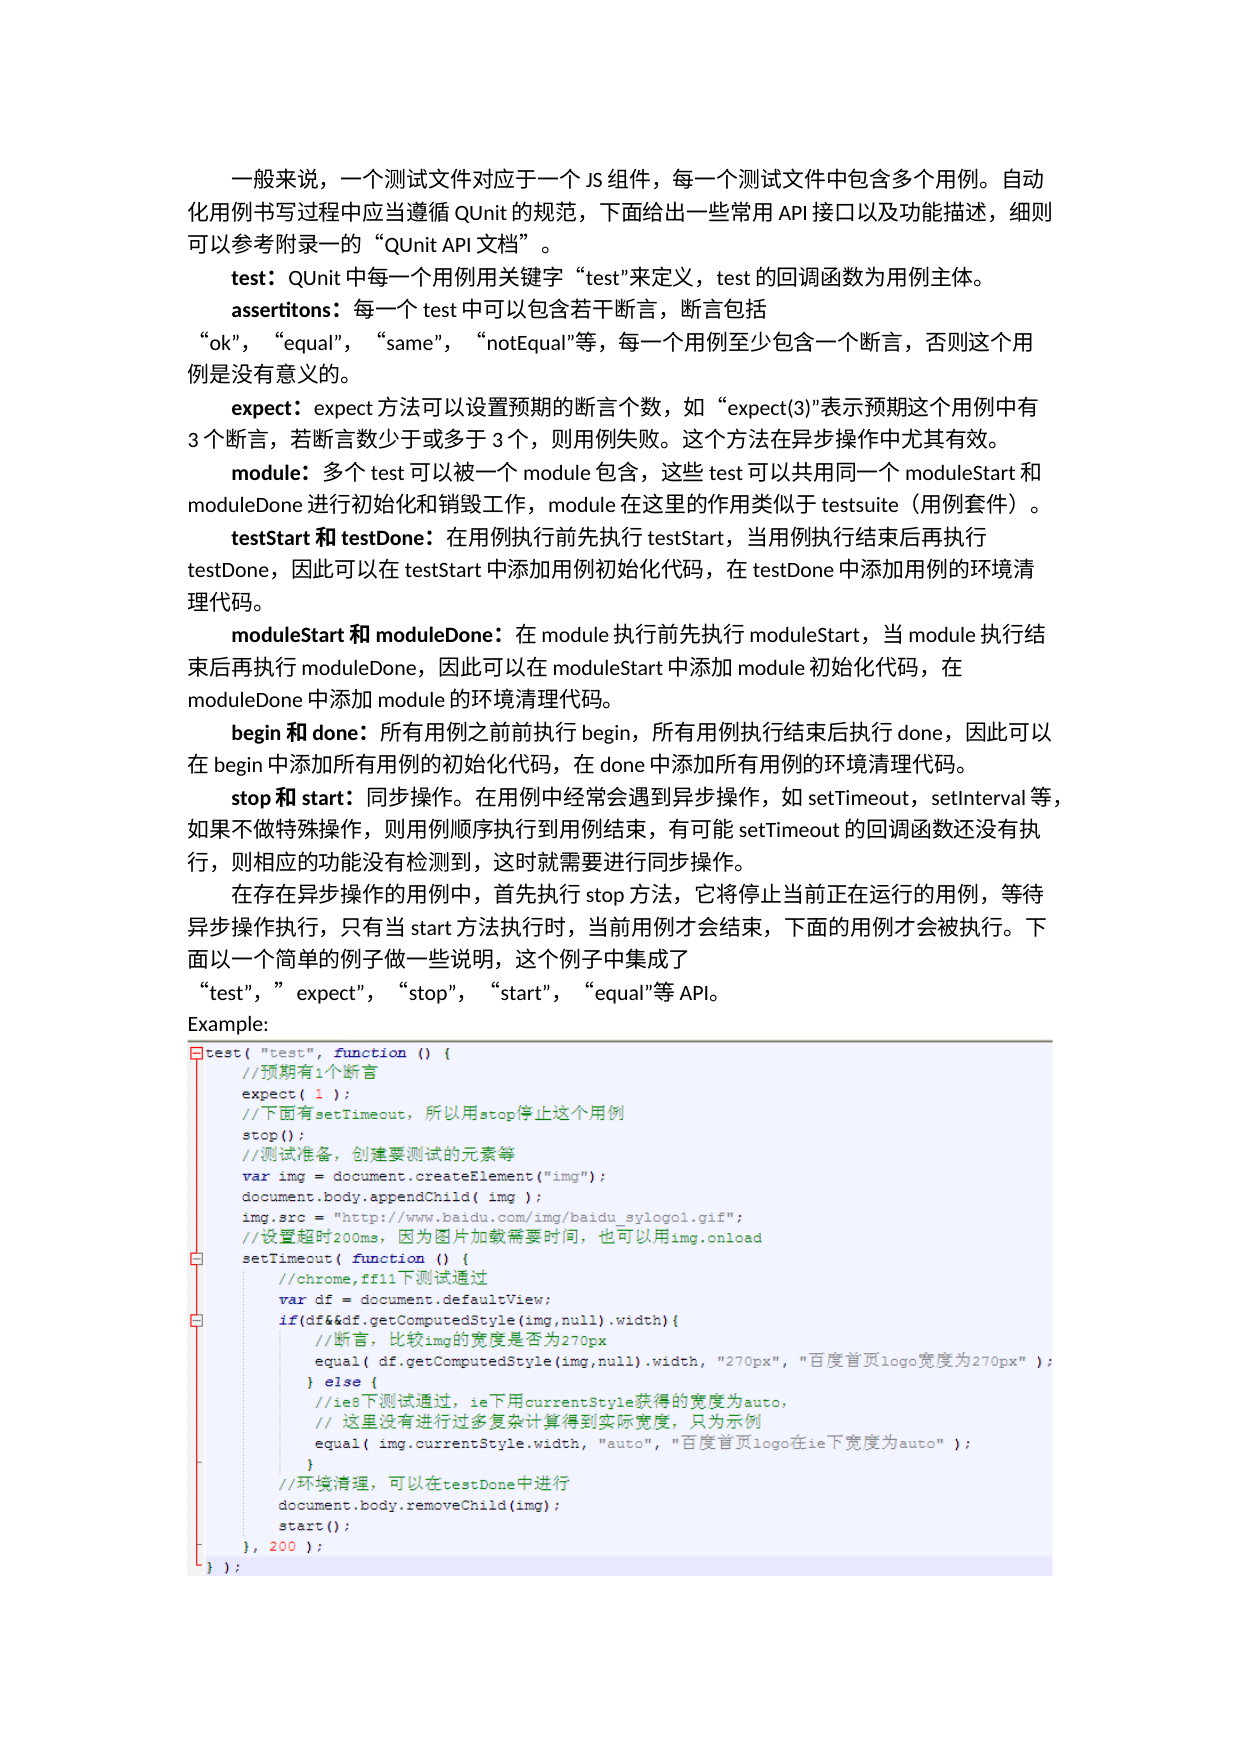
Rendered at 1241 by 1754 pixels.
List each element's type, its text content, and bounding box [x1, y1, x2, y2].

text 一般来说，一个测试文件对应于一个JS组件，每一个测试文件中包含多个用例。自动化用例书写过程中应当遵循QUnit的规范，下面给出一些常用API接口以及功能描述，细则可以参考附录一的“QUnit API文档”。 [187, 162, 1053, 259]
text assertitons：每一个test中可以包含若干断言，断言包括“ok”，“equal”，“same”，“notEqual”等，每一个用例至少包含一个断言，否则这个用例是没有意义的。 [187, 292, 1053, 389]
text Example: [187, 1007, 1053, 1039]
text moduleStart和moduleDone：在module执行前先执行moduleStart，当module执行结束后再执行moduleDone，因此可以在moduleStart中添加module初始化代码，在moduleDone中添加module的环境清理代码。 [187, 617, 1053, 714]
text testStart和testDone：在用例执行前先执行testStart，当用例执行结束后再执行testDone，因此可以在testStart中添加用例初始化代码，在testDone中添加用例的环境清理代码。 [187, 519, 1053, 617]
text test：QUnit中每一个用例用关键字“test”来定义，test的回调函数为用例主体。 [187, 259, 1053, 292]
text expect：expect方法可以设置预期的断言个数，如“expect(3)”表示预期这个用例中有3个断言，若断言数少于或多于3个，则用例失败。这个方法在异步操作中尤其有效。 [187, 389, 1053, 454]
text 在存在异步操作的用例中，首先执行stop方法，它将停止当前正在运行的用例，等待异步操作执行，只有当start方法执行时，当前用例才会结束，下面的用例才会被执行。下面以一个简单的例子做一些说明，这个例子中集成了“test”，”expect”，“stop”，“start”，“equal”等API。 [187, 877, 1053, 1007]
text module：多个test可以被一个module包含，这些test可以共用同一个moduleStart和moduleDone进行初始化和销毁工作，module在这里的作用类似于testsuite（用例套件）。 [187, 454, 1053, 519]
text stop和start：同步操作。在用例中经常会遇到异步操作，如setTimeout，setInterval等，如果不做特殊操作，则用例顺序执行到用例结束，有可能setTimeout的回调函数还没有执行，则相应的功能没有检测到，这时就需要进行同步操作。 [187, 779, 1053, 877]
picture [187, 1039, 1053, 1576]
text begin和done：所有用例之前前执行begin，所有用例执行结束后执行done，因此可以在begin中添加所有用例的初始化代码，在done中添加所有用例的环境清理代码。 [187, 714, 1053, 779]
